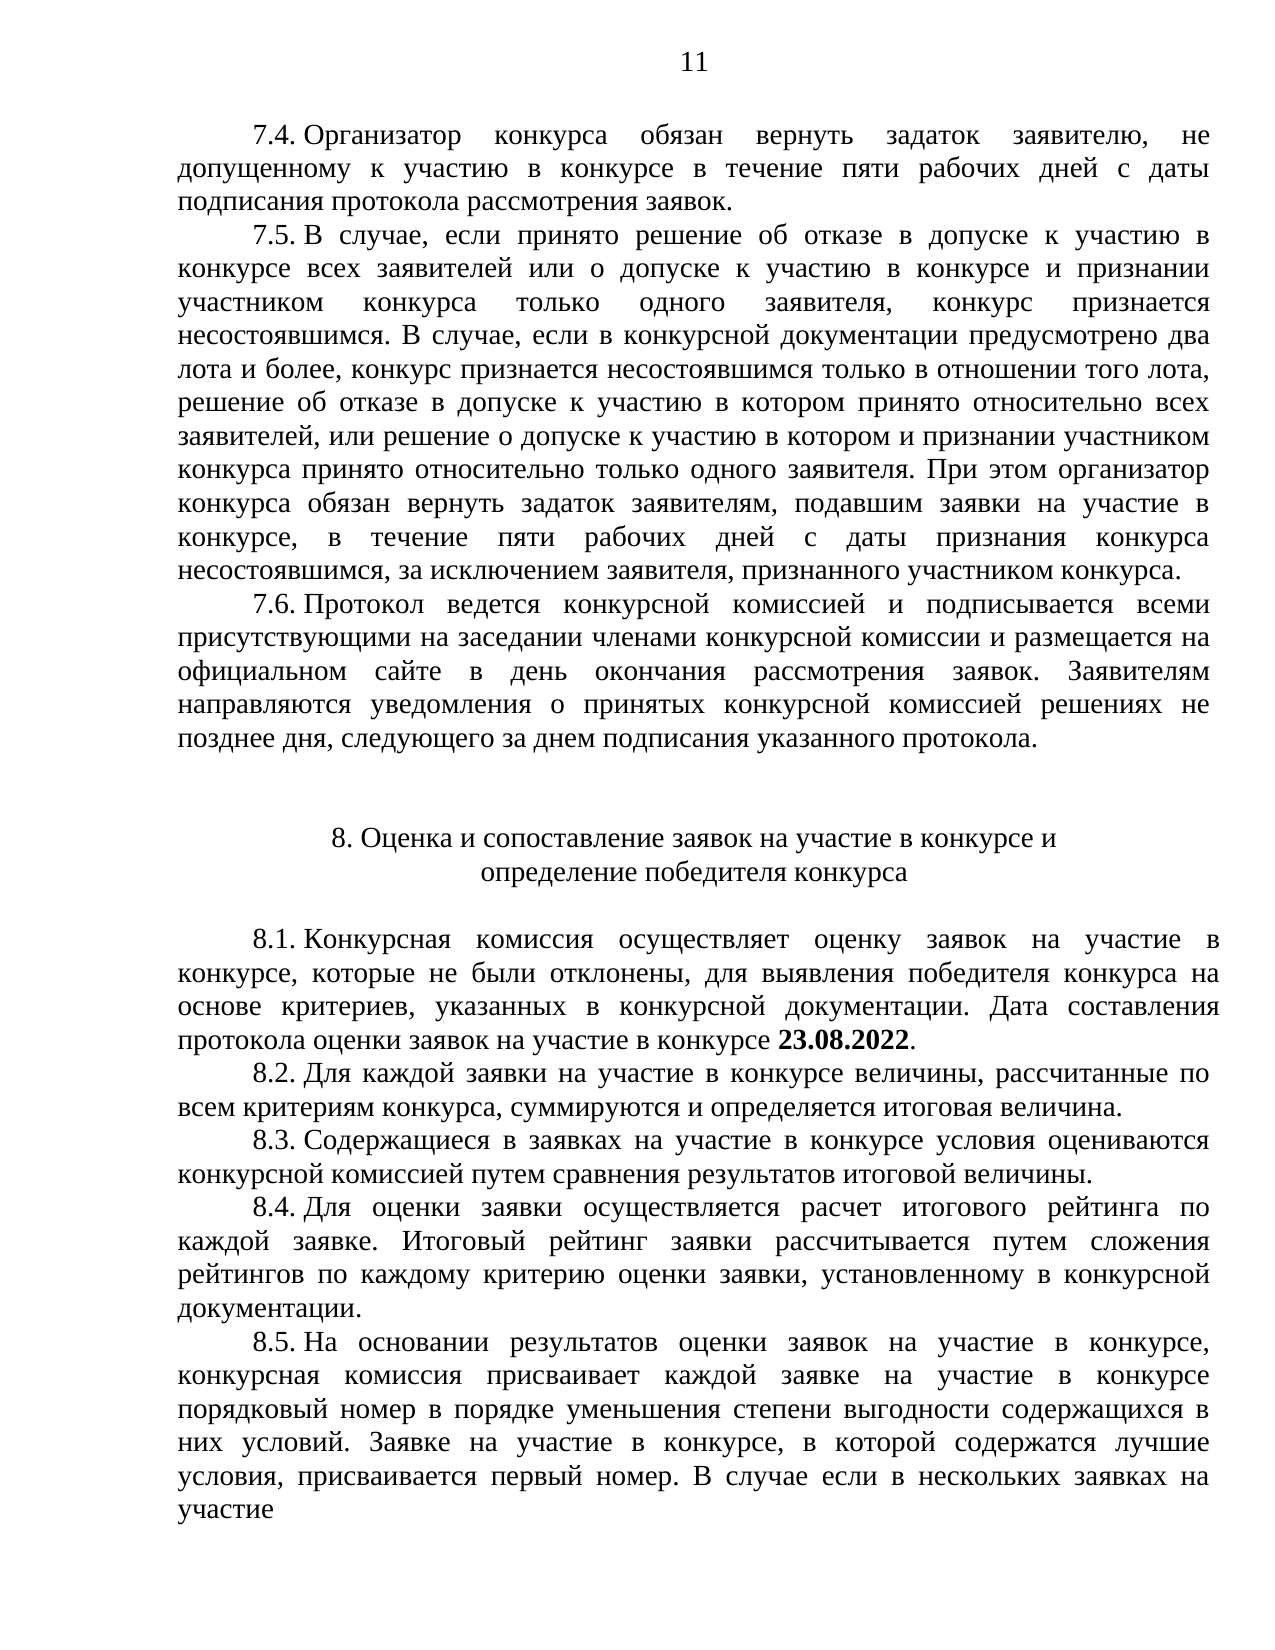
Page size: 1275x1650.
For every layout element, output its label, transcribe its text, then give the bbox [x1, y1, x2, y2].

text 8. Оценка и сопоставление заявок на участие в конкурсе и [177, 821, 1211, 854]
text 8.3. Содержащиеся в заявках на участие в конкурсе условия оцениваются конкурсной комиссией путем сравнения результатов итоговой величины. [177, 1122, 1211, 1189]
text 8.2. Для каждой заявки на участие в конкурсе величины, рассчитанные по всем критериям конкурса, суммируются и определяется итоговая величина. [177, 1055, 1211, 1122]
text 8.4. Для оценки заявки осуществляется расчет итогового рейтинга по каждой заявке. Итоговый рейтинг заявки рассчитывается путем сложения рейтингов по каждому критерию оценки заявки, установленному в конкурсной документации. [177, 1189, 1211, 1324]
text определение победителя конкурса [177, 854, 1211, 888]
text 7.6. Протокол ведется конкурсной комиссией и подписывается всеми присутствующими на заседании членами конкурсной комиссии и размещается на официальном сайте в день окончания рассмотрения заявок. Заявителям направляются уведомления о принятых конкурсной комиссией решениях не позднее дня, следующего за днем подписания указанного протокола. [177, 586, 1211, 753]
text 7.5. В случае, если принято решение об отказе в допуске к участию в конкурсе всех заявителей или о допуске к участию в конкурсе и признании участником конкурса только одного заявителя, конкурс признается несостоявшимся. В случае, если в конкурсной документации предусмотрено два лота и более, конкурс признается несостоявшимся только в отношении того лота, решение об отказе в допуске к участию в котором принято относительно всех заявителей, или решение о допуске к участию в котором и признании участником конкурса принято относительно только одного заявителя. При этом организатор конкурса обязан вернуть задаток заявителям, подавшим заявки на участие в конкурсе, в течение пяти рабочих дней с даты признания конкурса несостоявшимся, за исключением заявителя, признанного участником конкурса. [177, 217, 1211, 586]
text 7.4. Организатор конкурса обязан вернуть задаток заявителю, не допущенному к участию в конкурсе в течение пяти рабочих дней с даты подписания протокола рассмотрения заявок. [177, 118, 1211, 217]
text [177, 1324, 1211, 1525]
text 8.1. Конкурсная комиссия осуществляет оценку заявок на участие в конкурсе, которые не были отклонены, для выявления победителя конкурса на основе критериев, указанных в конкурсной документации. Дата составления протокола оценки заявок на участие в конкурсе 23.08.2022. [177, 921, 1221, 1055]
